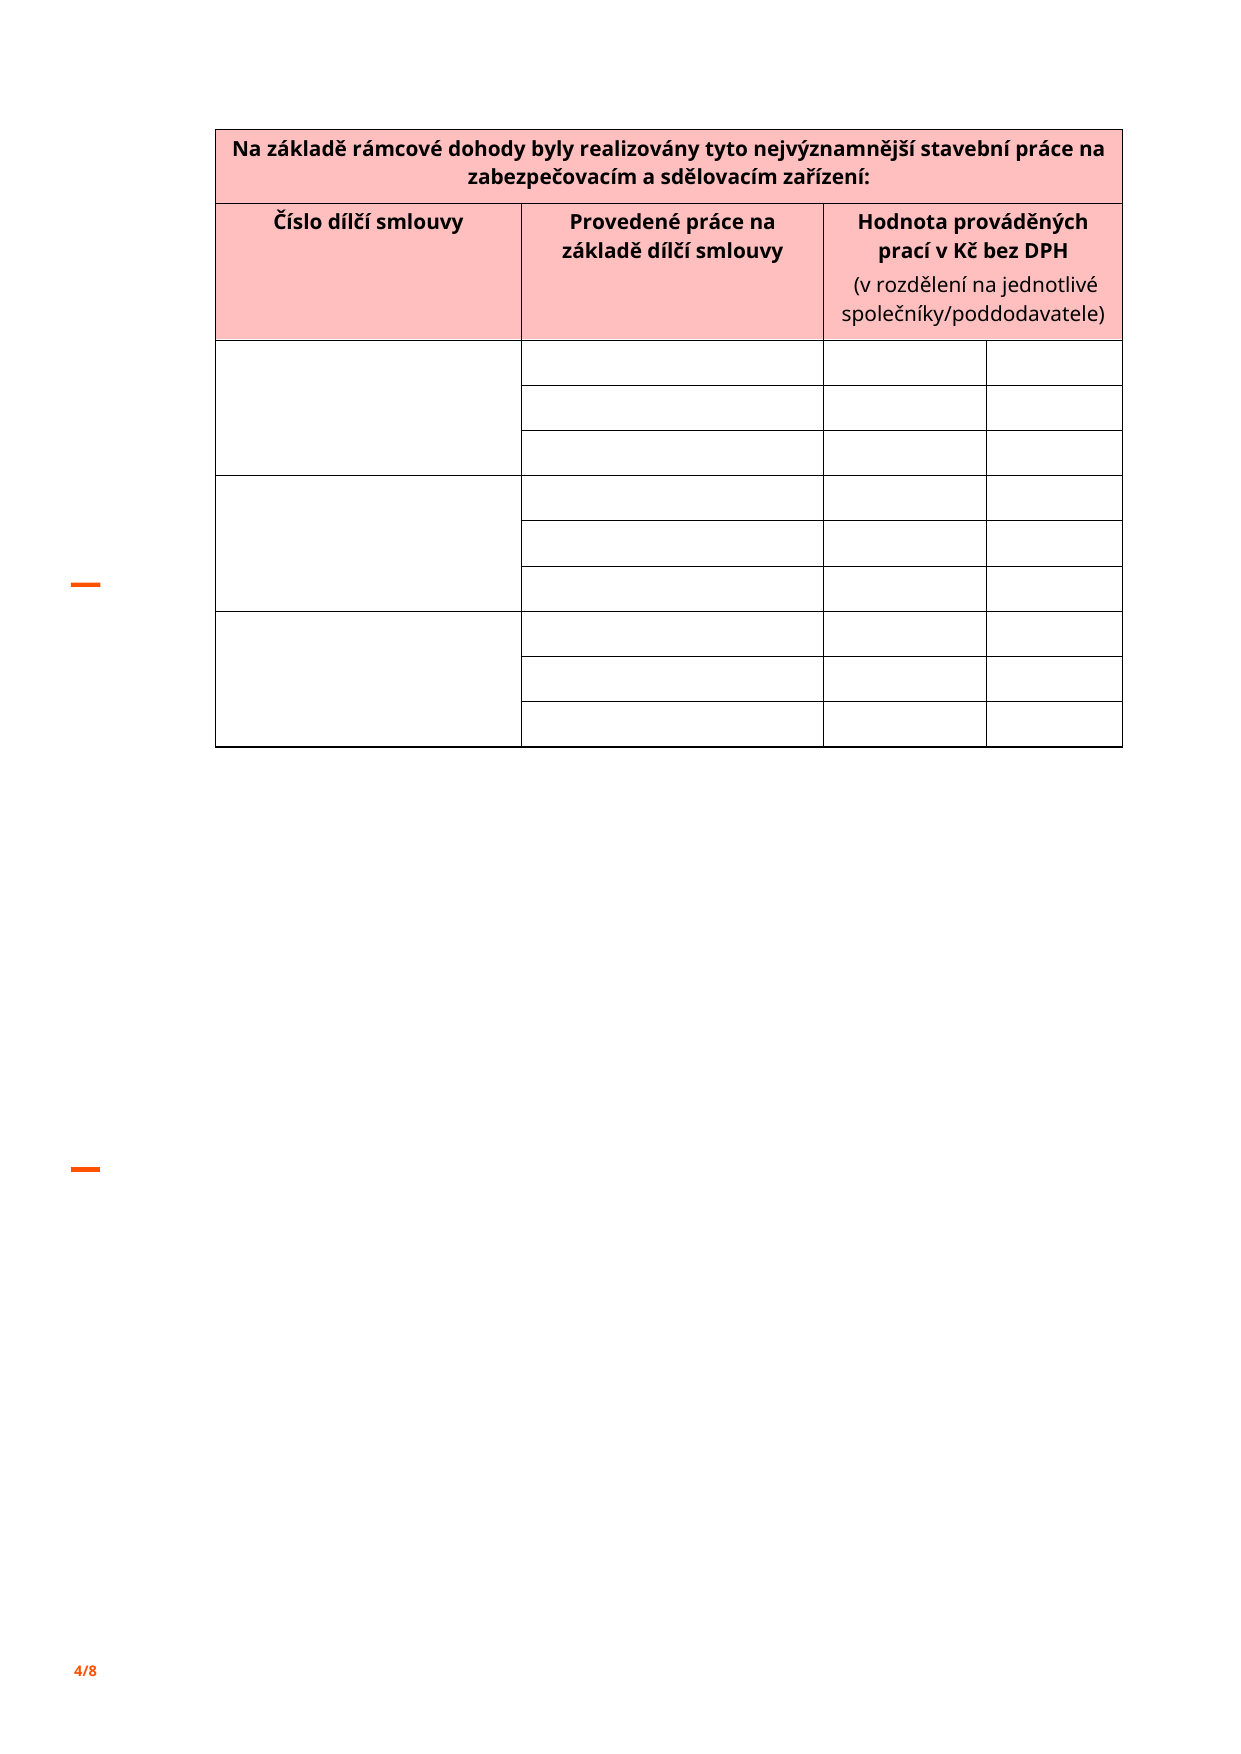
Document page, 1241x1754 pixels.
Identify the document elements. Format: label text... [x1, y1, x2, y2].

table_cell [824, 431, 986, 475]
table_cell [522, 567, 823, 611]
table_cell [522, 386, 823, 430]
table_cell [216, 612, 521, 746]
table_cell [824, 612, 986, 656]
table_cell [987, 521, 1122, 566]
table_cell [216, 476, 521, 611]
table_cell [987, 341, 1122, 385]
table_cell [987, 612, 1122, 656]
table_cell [824, 386, 986, 430]
table_cell [522, 476, 823, 520]
table_cell [987, 476, 1122, 520]
table_cell Hodnota prováděných prací v Kč bez DPH (v rozdělení na jednotlivé společníky/poddodavatele) [824, 204, 1122, 339]
table_cell [987, 431, 1122, 475]
table_cell [522, 431, 823, 475]
table_cell Číslo dílčí smlouvy [216, 204, 521, 339]
table_cell [522, 702, 823, 746]
table_cell [824, 341, 986, 385]
table_cell [987, 386, 1122, 430]
table_cell [522, 521, 823, 566]
table_cell [987, 702, 1122, 746]
table_cell [216, 341, 521, 475]
table_cell [824, 521, 986, 566]
table_cell [824, 657, 986, 701]
table_cell [522, 341, 823, 385]
table_header Na základě rámcové dohody byly realizovány tyto nejvýznamnější stavební práce na zabezpečovacím a sdělovacím zařízení: [216, 130, 1122, 203]
table_cell [522, 657, 823, 701]
table_cell [522, 612, 823, 656]
table_cell [824, 567, 986, 611]
table_cell [824, 476, 986, 520]
table_cell Provedené práce na základě dílčí smlouvy [522, 204, 823, 339]
table_cell [987, 567, 1122, 611]
table_cell [987, 657, 1122, 701]
table_cell [824, 702, 986, 746]
